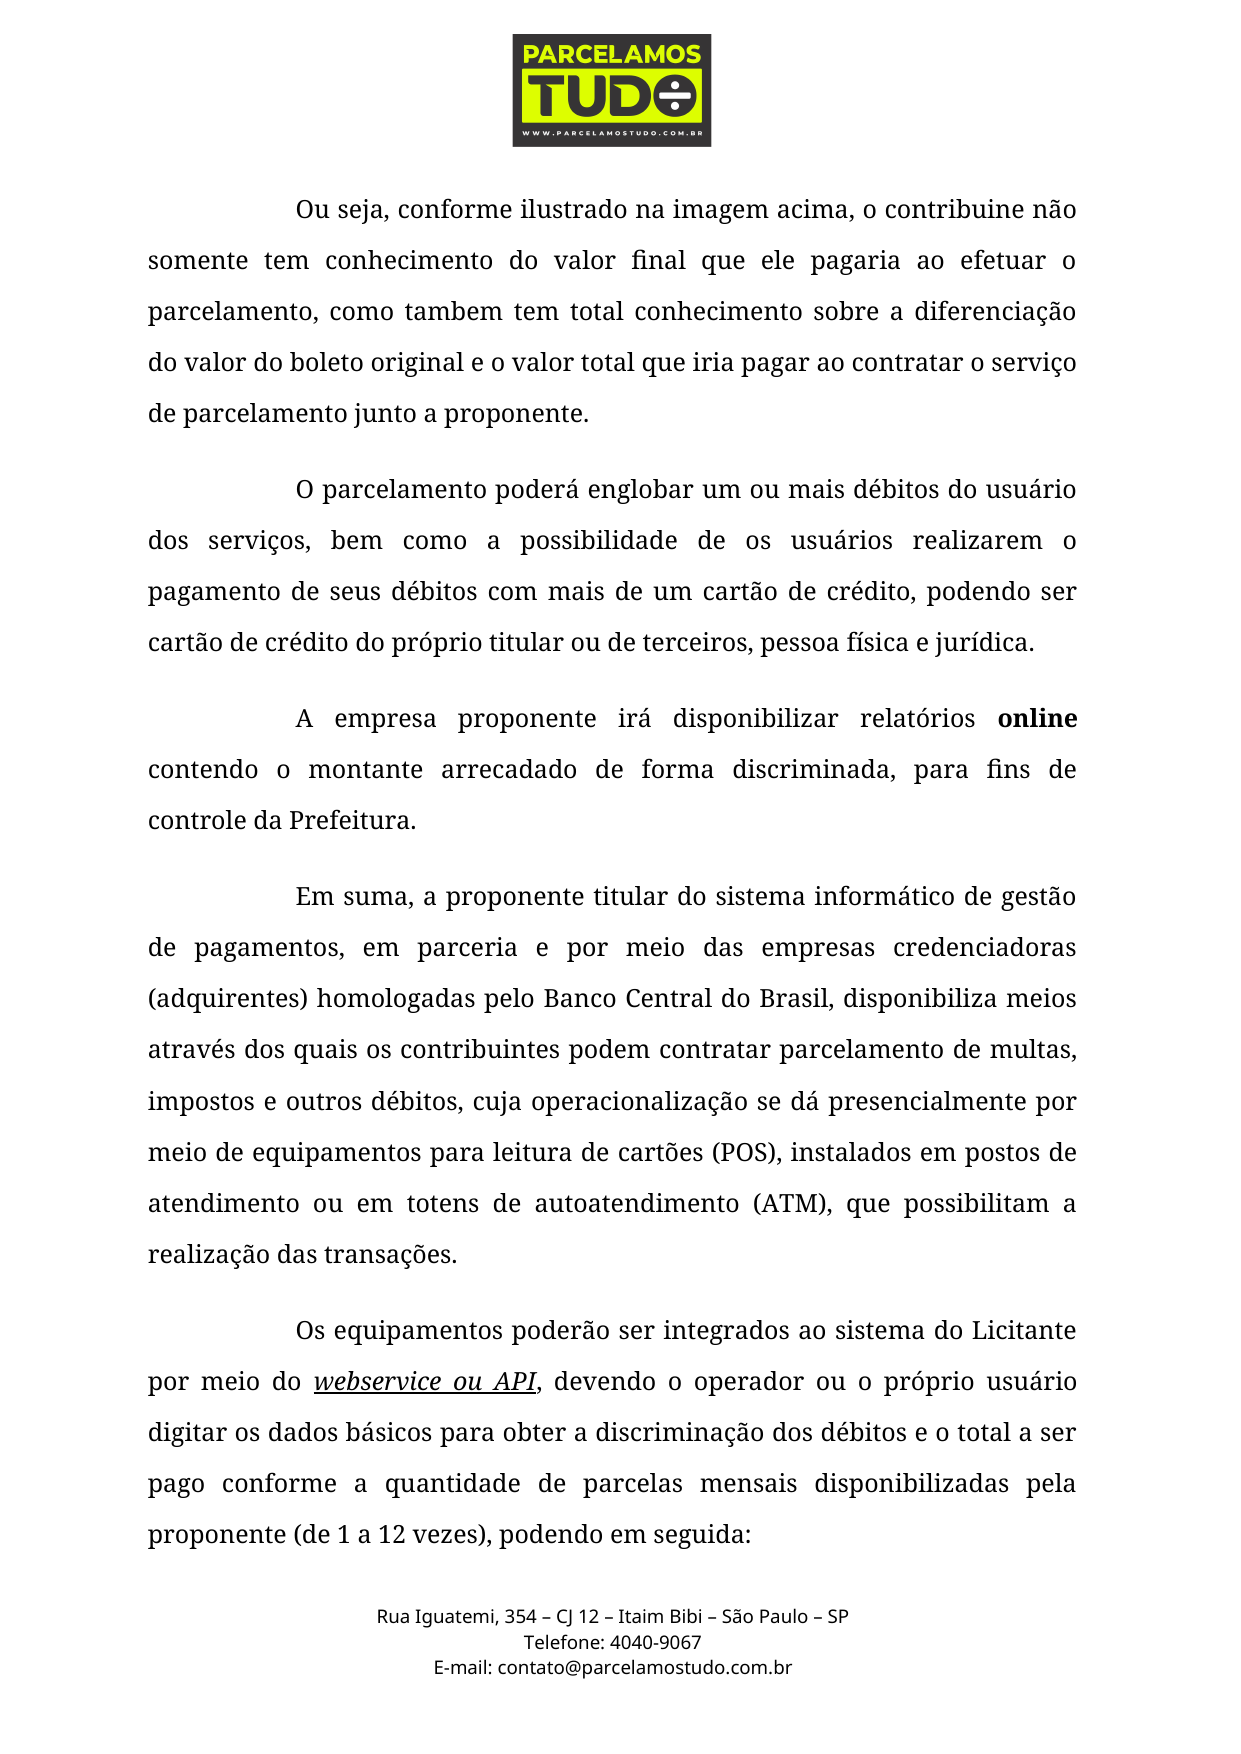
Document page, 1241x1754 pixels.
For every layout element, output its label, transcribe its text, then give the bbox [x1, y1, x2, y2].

text A empresa proponente irá disponibilizar relatórios online contendo o montante arrecadado de forma discriminada, para fins de controle da Prefeitura. [148, 701, 1078, 837]
text Ou seja, conforme ilustrado na imagem acima, o contribuine não somente tem conhecimento do valor final que ele pagaria ao efetuar o parcelamento, como tambem tem total conhecimento sobre a diferenciação do valor do boleto original e o valor total que iria pagar ao contratar o serviço de parcelamento junto a proponente. [148, 191, 1078, 430]
text O parcelamento poderá englobar um ou mais débitos do usuário dos serviços, bem como a possibilidade de os usuários realizarem o pagamento de seus débitos com mais de um cartão de crédito, podendo ser cartão de crédito do próprio titular ou de terceiros, pessoa física e jurídica. [148, 472, 1078, 659]
text Em suma, a proponente titular do sistema informático de gestão de pagamentos, em parceria e por meio das empresas credenciadoras (adquirentes) homologadas pelo Banco Central do Brasil, disponibiliza meios através dos quais os contribuintes podem contratar parcelamento de multas, impostos e outros débitos, cuja operacionalização se dá presencialmente por meio de equipamentos para leitura de cartões (POS), instalados em postos de atendimento ou em totens de autoatendimento (ATM), que possibilitam a realização das transações. [148, 879, 1078, 1270]
text Os equipamentos poderão ser integrados ao sistema do Licitante por meio do webservice ou API, devendo o operador ou o próprio usuário digitar os dados básicos para obter a discriminação dos débitos e o total a ser pago conforme a quantidade de parcelas mensais disponibilizadas pela proponente (de 1 a 12 vezes), podendo em seguida: [148, 1312, 1078, 1551]
picture [512, 34, 712, 147]
